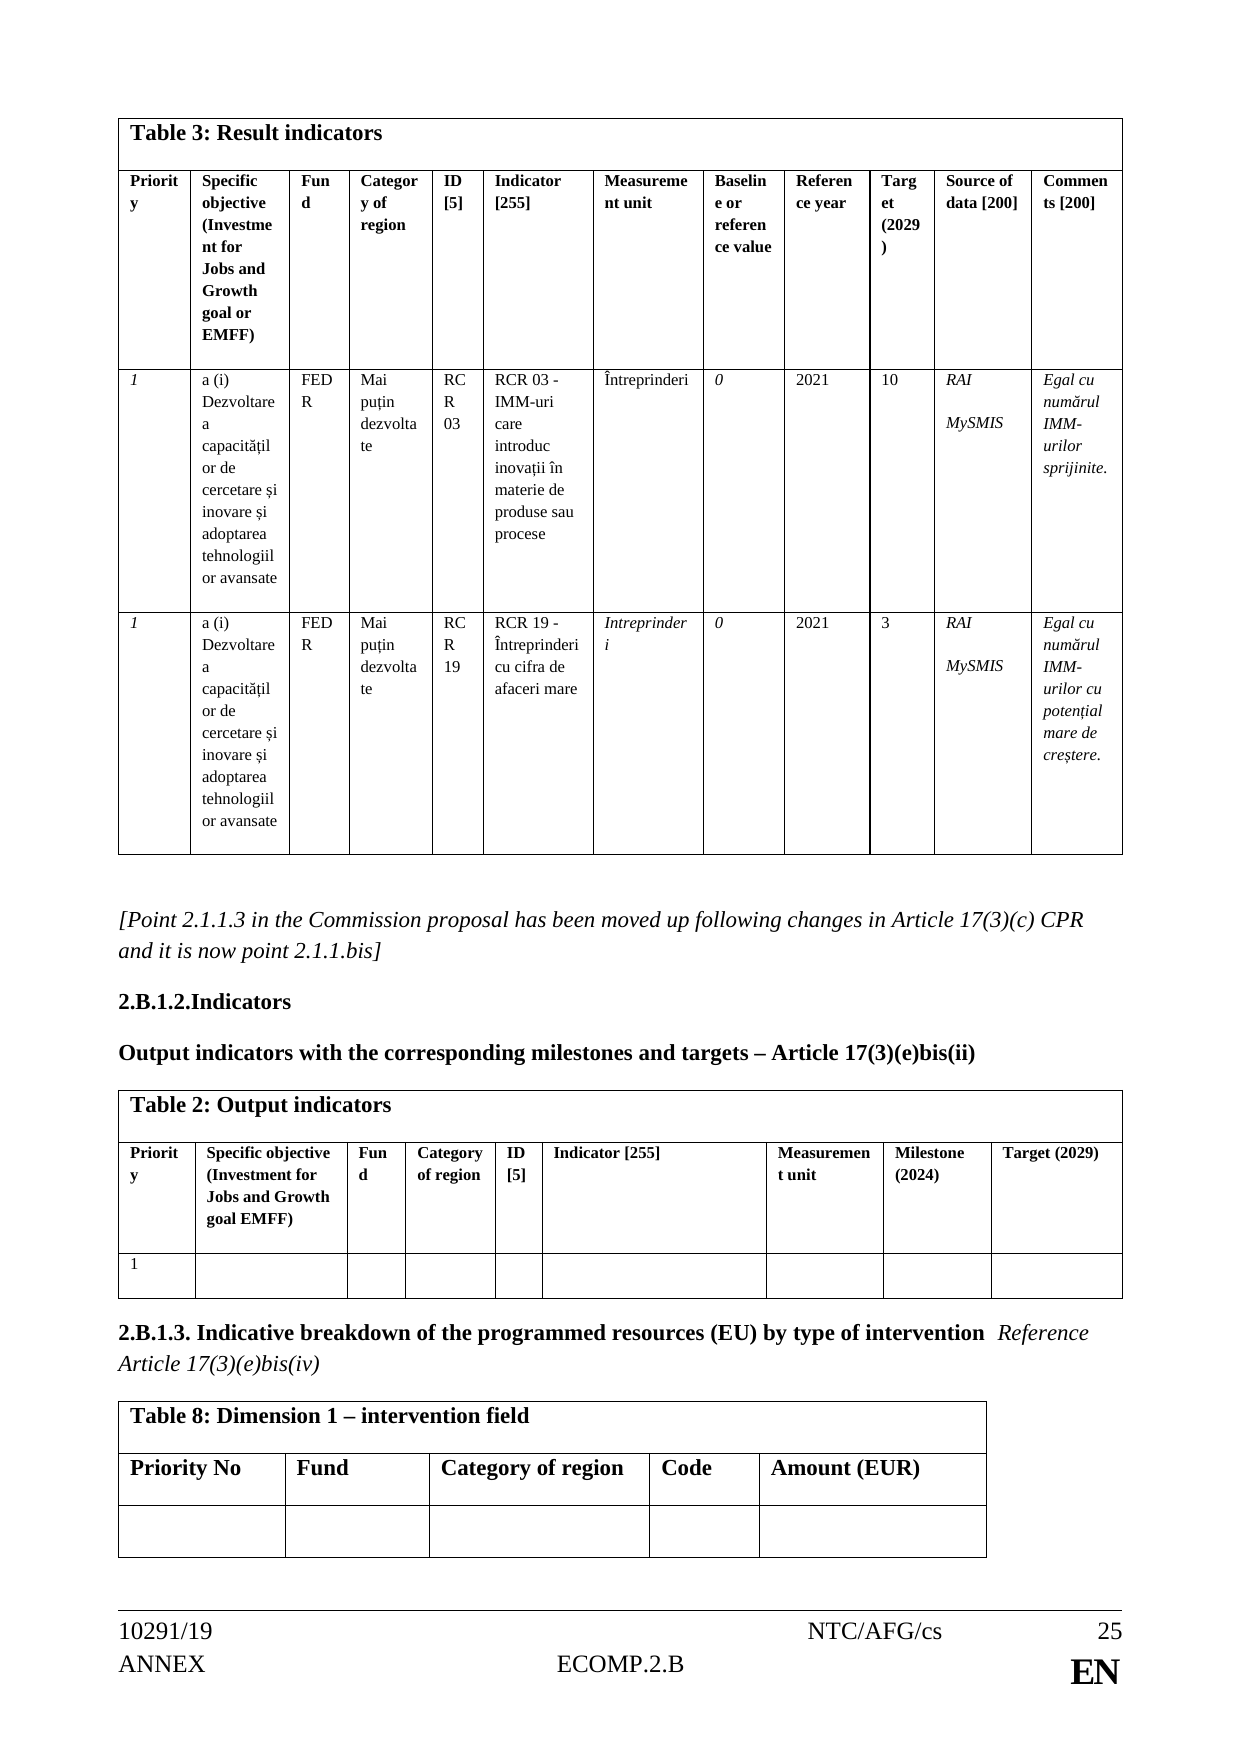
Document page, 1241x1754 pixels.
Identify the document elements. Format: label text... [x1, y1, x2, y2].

table_cell [430, 1506, 649, 1557]
table_cell 0 [704, 370, 784, 612]
table_cell Source of data [200] [935, 171, 1031, 369]
text 2.B.1.3. Indicative breakdown of the programmed resources (EU) by type of intervention Reference Article 17(3)(e)bis(iv) [118, 1319, 1122, 1376]
table_cell RAI MySMIS [935, 370, 1031, 612]
table_cell Priority [119, 171, 190, 369]
table_cell Indicator [255] [484, 171, 593, 369]
table_cell [286, 1506, 429, 1557]
table_cell Amount (EUR) [760, 1454, 986, 1505]
table_cell Specific objective (Investment for Jobs and Growth goal EMFF) [196, 1143, 347, 1253]
table_cell ID [5] [496, 1143, 542, 1253]
table_cell Target (2029) [871, 171, 934, 369]
table_cell Fund [348, 1143, 405, 1253]
table_cell Target (2029) [992, 1143, 1122, 1253]
table_cell Measurement unit [594, 171, 703, 369]
table_cell [767, 1254, 883, 1298]
table_cell [348, 1254, 405, 1298]
table_cell 1 [119, 1254, 195, 1298]
table_cell Intreprinderi [594, 613, 703, 854]
table_cell Code [650, 1454, 759, 1505]
table_cell a (i) Dezvoltarea capacităților de cercetare și inovare și adoptarea tehnologiilor avansate [191, 613, 289, 854]
table_cell Comments [200] [1032, 171, 1122, 369]
table_cell 3 [871, 613, 934, 854]
table_cell [496, 1254, 542, 1298]
table_cell 10 [871, 370, 934, 612]
table_cell FEDR [290, 613, 349, 854]
table_cell Milestone (2024) [884, 1143, 991, 1253]
table_header Table 3: Result indicators [119, 119, 1122, 170]
table_cell FEDR [290, 370, 349, 612]
table_cell [543, 1254, 766, 1298]
table_cell Priority No [119, 1454, 285, 1505]
table_cell [760, 1506, 986, 1557]
table_cell Fund [290, 171, 349, 369]
table_cell [992, 1254, 1122, 1298]
table_cell 0 [704, 613, 784, 854]
table_cell 1 [119, 613, 190, 854]
table_cell Fund [286, 1454, 429, 1505]
table_cell RAI MySMIS [935, 613, 1031, 854]
table_cell a (i) Dezvoltarea capacităților de cercetare și inovare și adoptarea tehnologiilor avansate [191, 370, 289, 612]
table_cell Mai puțin dezvoltate [350, 613, 432, 854]
table_cell Baseline or reference value [704, 171, 784, 369]
table_cell [650, 1506, 759, 1557]
table_header Table 2: Output indicators [119, 1091, 1122, 1142]
table_cell Întreprinderi [594, 370, 703, 612]
table_cell 2021 [785, 613, 869, 854]
table_cell RCR 19 [433, 613, 483, 854]
table_cell 1 [119, 370, 190, 612]
table_cell ID [5] [433, 171, 483, 369]
text Output indicators with the corresponding milestones and targets – Article 17(3)(e)bis(ii) [118, 1039, 1122, 1065]
table_cell RCR 03 [433, 370, 483, 612]
table_cell Category of region [350, 171, 432, 369]
table_header Table 8: Dimension 1 – intervention field [119, 1402, 986, 1453]
table_cell Priority [119, 1143, 195, 1253]
text 2.B.1.2.Indicators [118, 988, 1122, 1014]
table_cell Mai puțin dezvoltate [350, 370, 432, 612]
table_cell [406, 1254, 495, 1298]
table_cell Category of region [406, 1143, 495, 1253]
table_cell Indicator [255] [543, 1143, 766, 1253]
table_cell [196, 1254, 347, 1298]
table_cell Specific objective (Investment for Jobs and Growth goal or EMFF) [191, 171, 289, 369]
table_cell Category of region [430, 1454, 649, 1505]
table_cell RCR 03 - IMM-uri care introduc inovații în materie de produse sau procese [484, 370, 593, 612]
table_cell Measurement unit [767, 1143, 883, 1253]
table_cell 2021 [785, 370, 869, 612]
table_cell Reference year [785, 171, 869, 369]
table_cell [119, 1506, 285, 1557]
table_cell [884, 1254, 991, 1298]
text [Point 2.1.1.3 in the Commission proposal has been moved up following changes in Article 17(3)(c) CPR and it is now point 2.1.1.bis] [118, 906, 1122, 963]
table_cell Egal cu numărul IMM-urilor sprijinite. [1032, 370, 1122, 612]
table_cell RCR 19 - Întreprinderi cu cifra de afaceri mare [484, 613, 593, 854]
table_cell Egal cu numărul IMM-urilor cu potențial mare de creștere. [1032, 613, 1122, 854]
